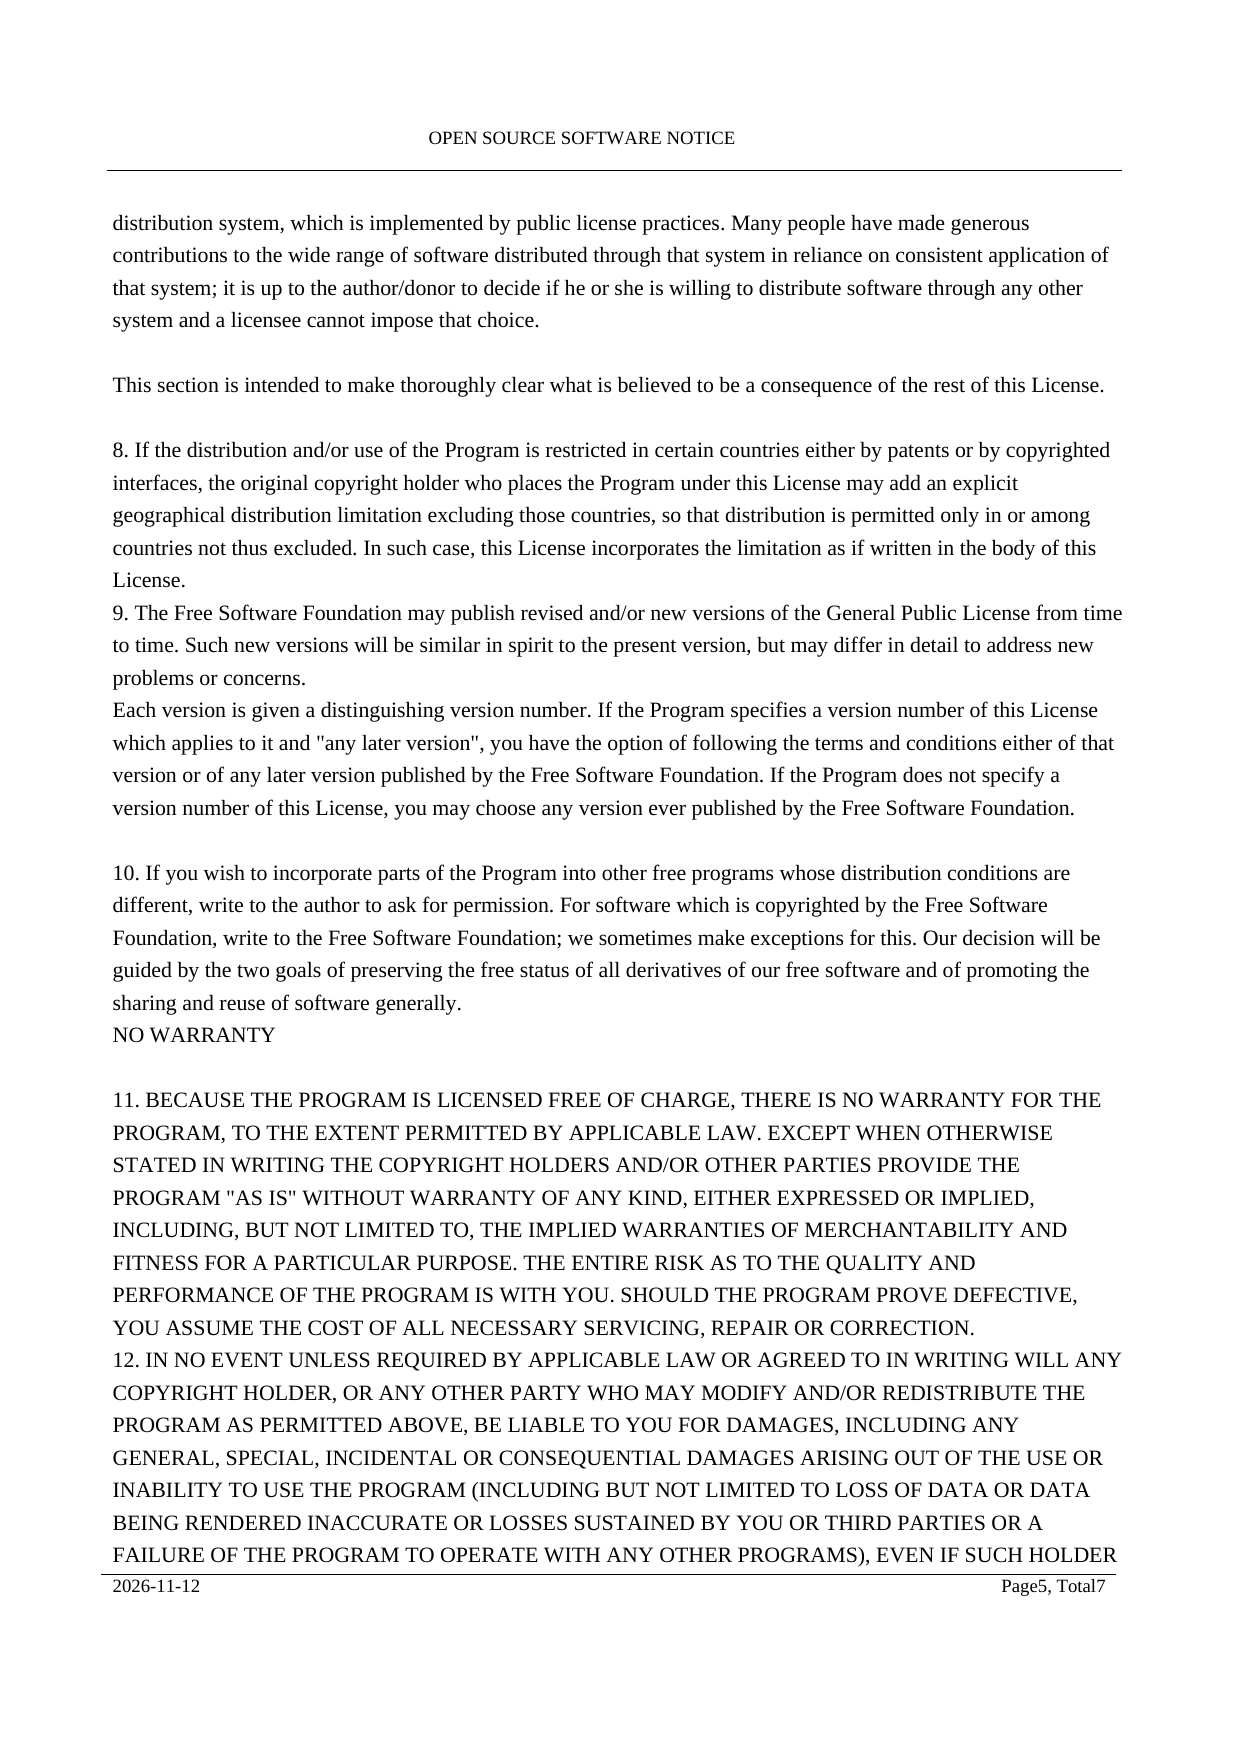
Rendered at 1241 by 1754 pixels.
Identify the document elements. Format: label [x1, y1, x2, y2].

text [112, 206, 1128, 1571]
